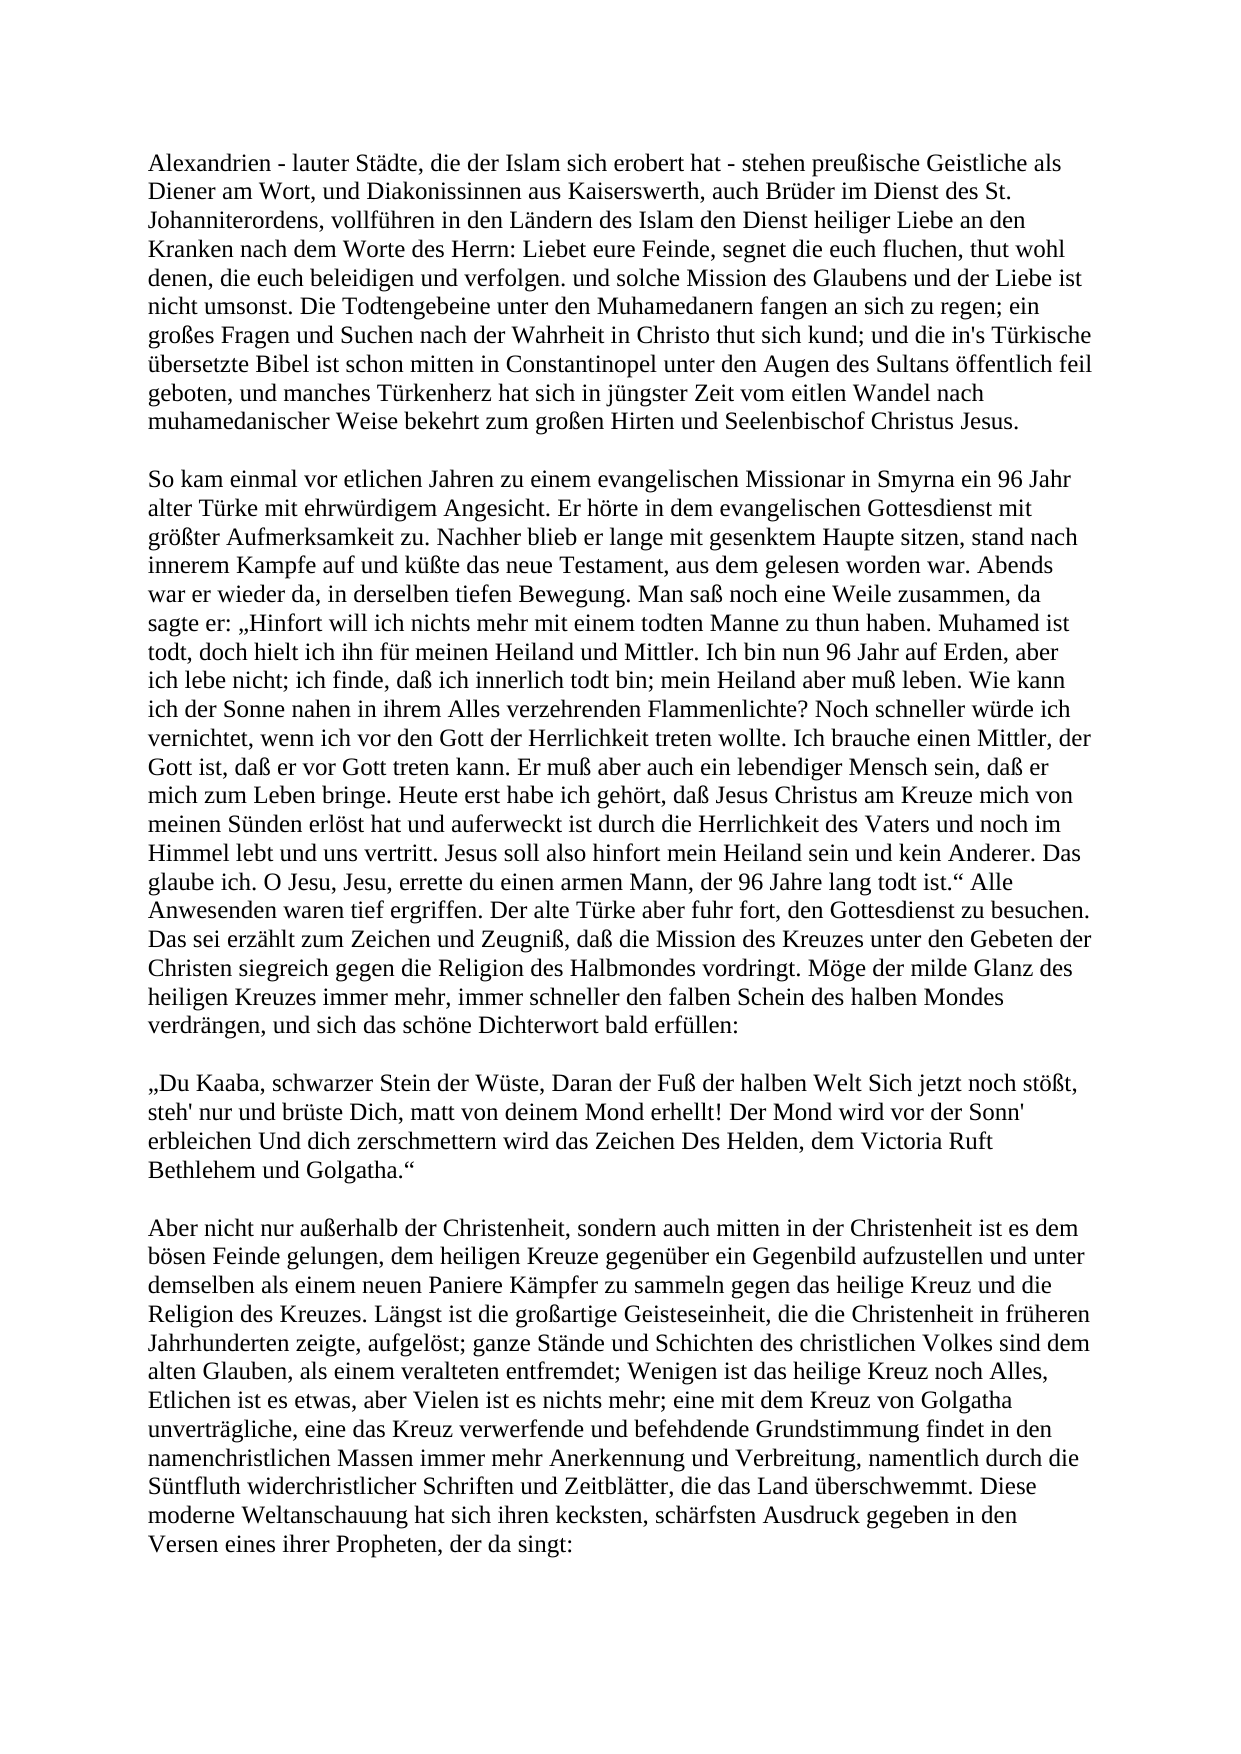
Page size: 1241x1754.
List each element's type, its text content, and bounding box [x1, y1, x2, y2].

text „Du Kaaba, schwarzer Stein der Wüste, Daran der Fuß der halben Welt Sich jetzt noch stößt, steh' nur und brüste Dich, matt von deinem Mond erhellt! Der Mond wird vor der Sonn' erbleichen Und dich zerschmettern wird das Zeichen Des Helden, dem Victoria Ruft Bethlehem und Golgatha.“ [148, 1068, 1093, 1183]
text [148, 148, 1093, 435]
text Aber nicht nur außerhalb der Christenheit, sondern auch mitten in der Christenheit ist es dem bösen Feinde gelungen, dem heiligen Kreuze gegenüber ein Gegenbild aufzustellen und unter demselben als einem neuen Paniere Kämpfer zu sammeln gegen das heilige Kreuz und die Religion des Kreuzes. Längst ist die großartige Geisteseinheit, die die Christenheit in früheren Jahrhunderten zeigte, aufgelöst; ganze Stände und Schichten des christlichen Volkes sind dem alten Glauben, als einem veralteten entfremdet; Wenigen ist das heilige Kreuz noch Alles, Etlichen ist es etwas, aber Vielen ist es nichts mehr; eine mit dem Kreuz von Golgatha unverträgliche, eine das Kreuz verwerfende und befehdende Grundstimmung findet in den namenchristlichen Massen immer mehr Anerkennung und Verbreitung, namentlich durch die Süntfluth widerchristlicher Schriften und Zeitblätter, die das Land überschwemmt. Diese moderne Weltanschauung hat sich ihren kecksten, schärfsten Ausdruck gegeben in den Versen eines ihrer Propheten, der da singt: [148, 1213, 1093, 1558]
text So kam einmal vor etlichen Jahren zu einem evangelischen Missionar in Smyrna ein 96 Jahr alter Türke mit ehrwürdigem Angesicht. Er hörte in dem evangelischen Gottesdienst mit größter Aufmerksamkeit zu. Nachher blieb er lange mit gesenktem Haupte sitzen, stand nach innerem Kampfe auf und küßte das neue Testament, aus dem gelesen worden war. Abends war er wieder da, in derselben tiefen Bewegung. Man saß noch eine Weile zusammen, da sagte er: „Hinfort will ich nichts mehr mit einem todten Manne zu thun haben. Muhamed ist todt, doch hielt ich ihn für meinen Heiland und Mittler. Ich bin nun 96 Jahr auf Erden, aber ich lebe nicht; ich finde, daß ich innerlich todt bin; mein Heiland aber muß leben. Wie kann ich der Sonne nahen in ihrem Alles verzehrenden Flammenlichte? Noch schneller würde ich vernichtet, wenn ich vor den Gott der Herrlichkeit treten wollte. Ich brauche einen Mittler, der Gott ist, daß er vor Gott treten kann. Er muß aber auch ein lebendiger Mensch sein, daß er mich zum Leben bringe. Heute erst habe ich gehört, daß Jesus Christus am Kreuze mich von meinen Sünden erlöst hat und auferweckt ist durch die Herrlichkeit des Vaters und noch im Himmel lebt und uns vertritt. Jesus soll also hinfort mein Heiland sein und kein Anderer. Das glaube ich. O Jesu, Jesu, errette du einen armen Mann, der 96 Jahre lang todt ist.“ Alle Anwesenden waren tief ergriffen. Der alte Türke aber fuhr fort, den Gottesdienst zu besuchen. Das sei erzählt zum Zeichen und Zeugniß, daß die Mission des Kreuzes unter den Gebeten der Christen siegreich gegen die Religion des Halbmondes vordringt. Möge der milde Glanz des heiligen Kreuzes immer mehr, immer schneller den falben Schein des halben Mondes verdrängen, und sich das schöne Dichterwort bald erfüllen: [148, 464, 1093, 1039]
